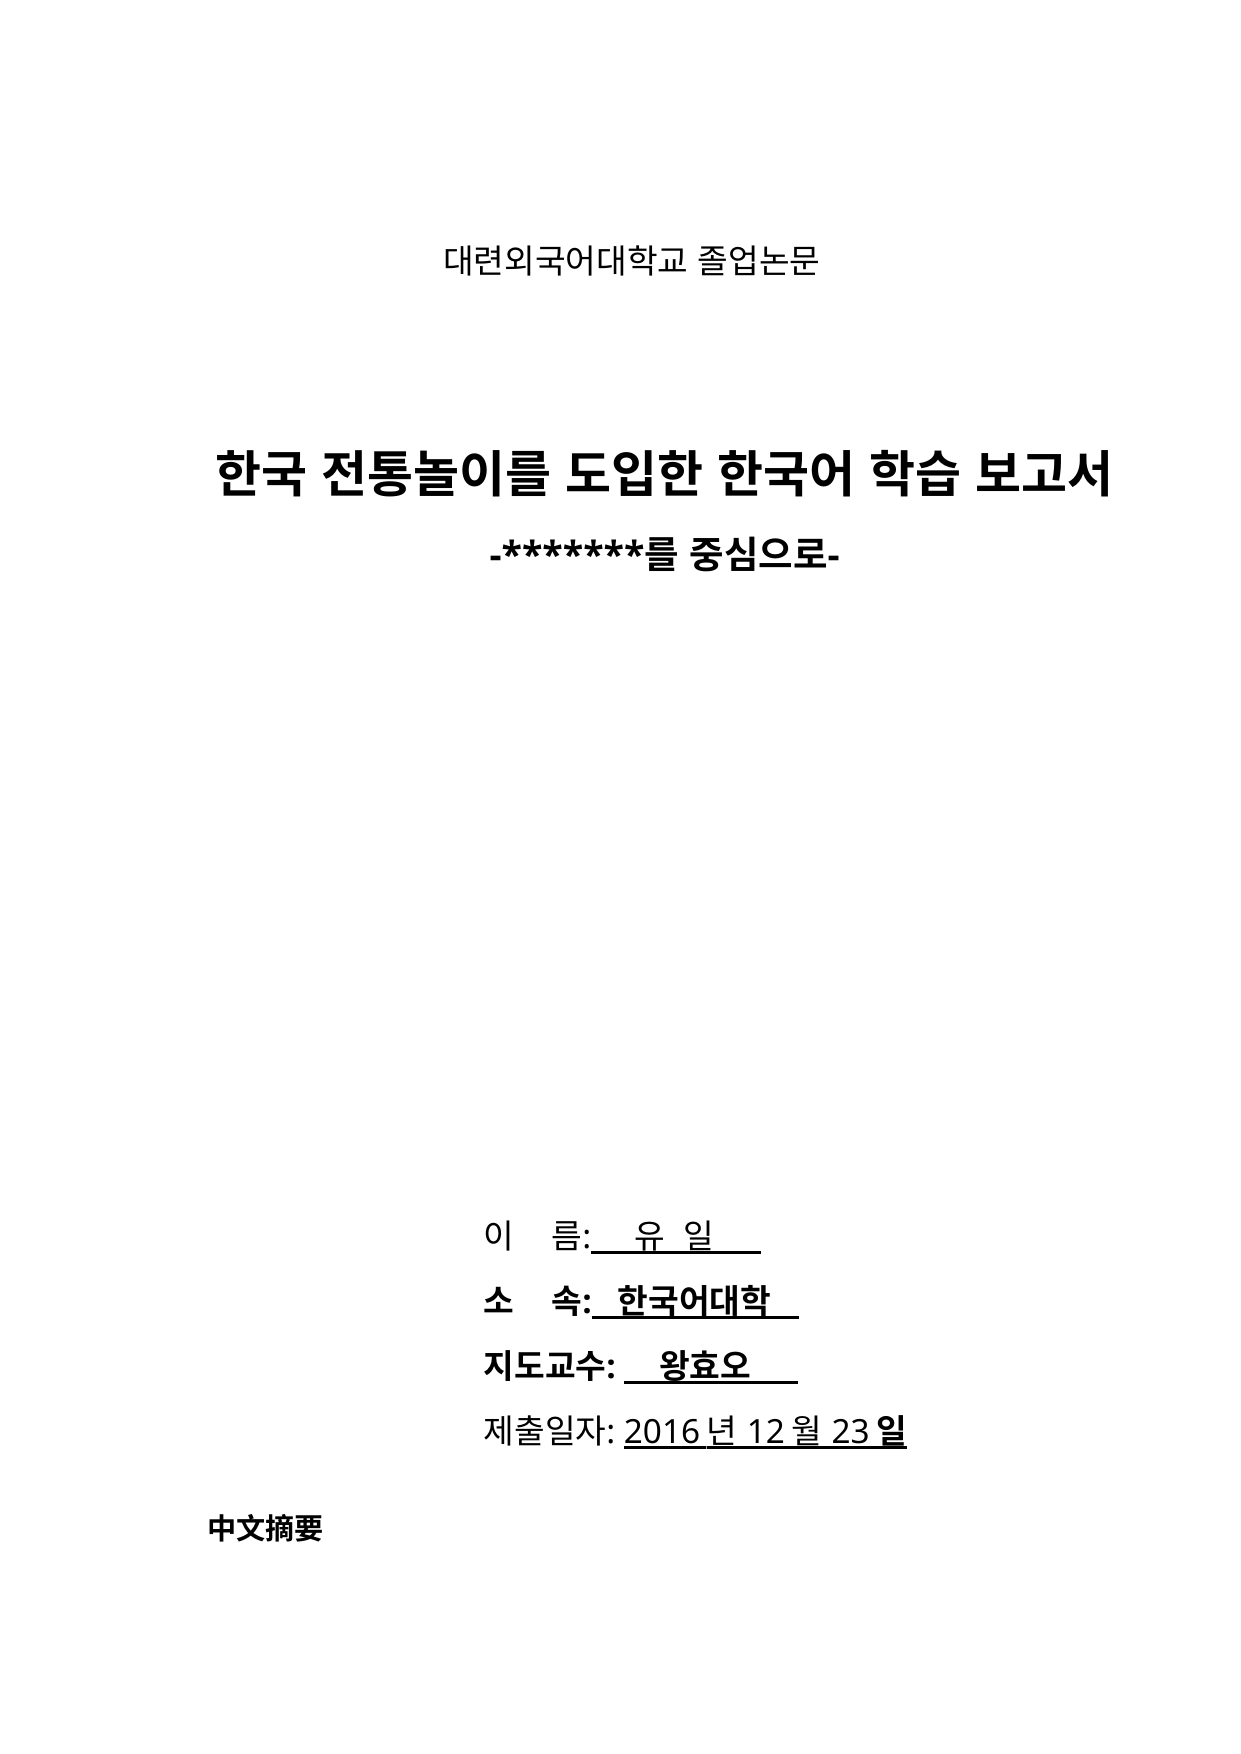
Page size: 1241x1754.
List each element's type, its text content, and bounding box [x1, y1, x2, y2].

text 中文摘要 [207, 1494, 1122, 1559]
text -*******를 중심으로- [207, 519, 1122, 584]
text 한국 전통놀이를 도입한 한국어 학습 보고서 [207, 422, 1122, 519]
text 제출일자: 2016년 12월 23일 [207, 1397, 1055, 1462]
text 지도교수: 왕효오 [207, 1332, 1122, 1397]
text 대련외국어대학교 졸업논문 [207, 227, 1122, 292]
text 소 속: 한국어대학 [207, 1267, 1122, 1332]
text 이 름: 유 일 [207, 1202, 1122, 1267]
